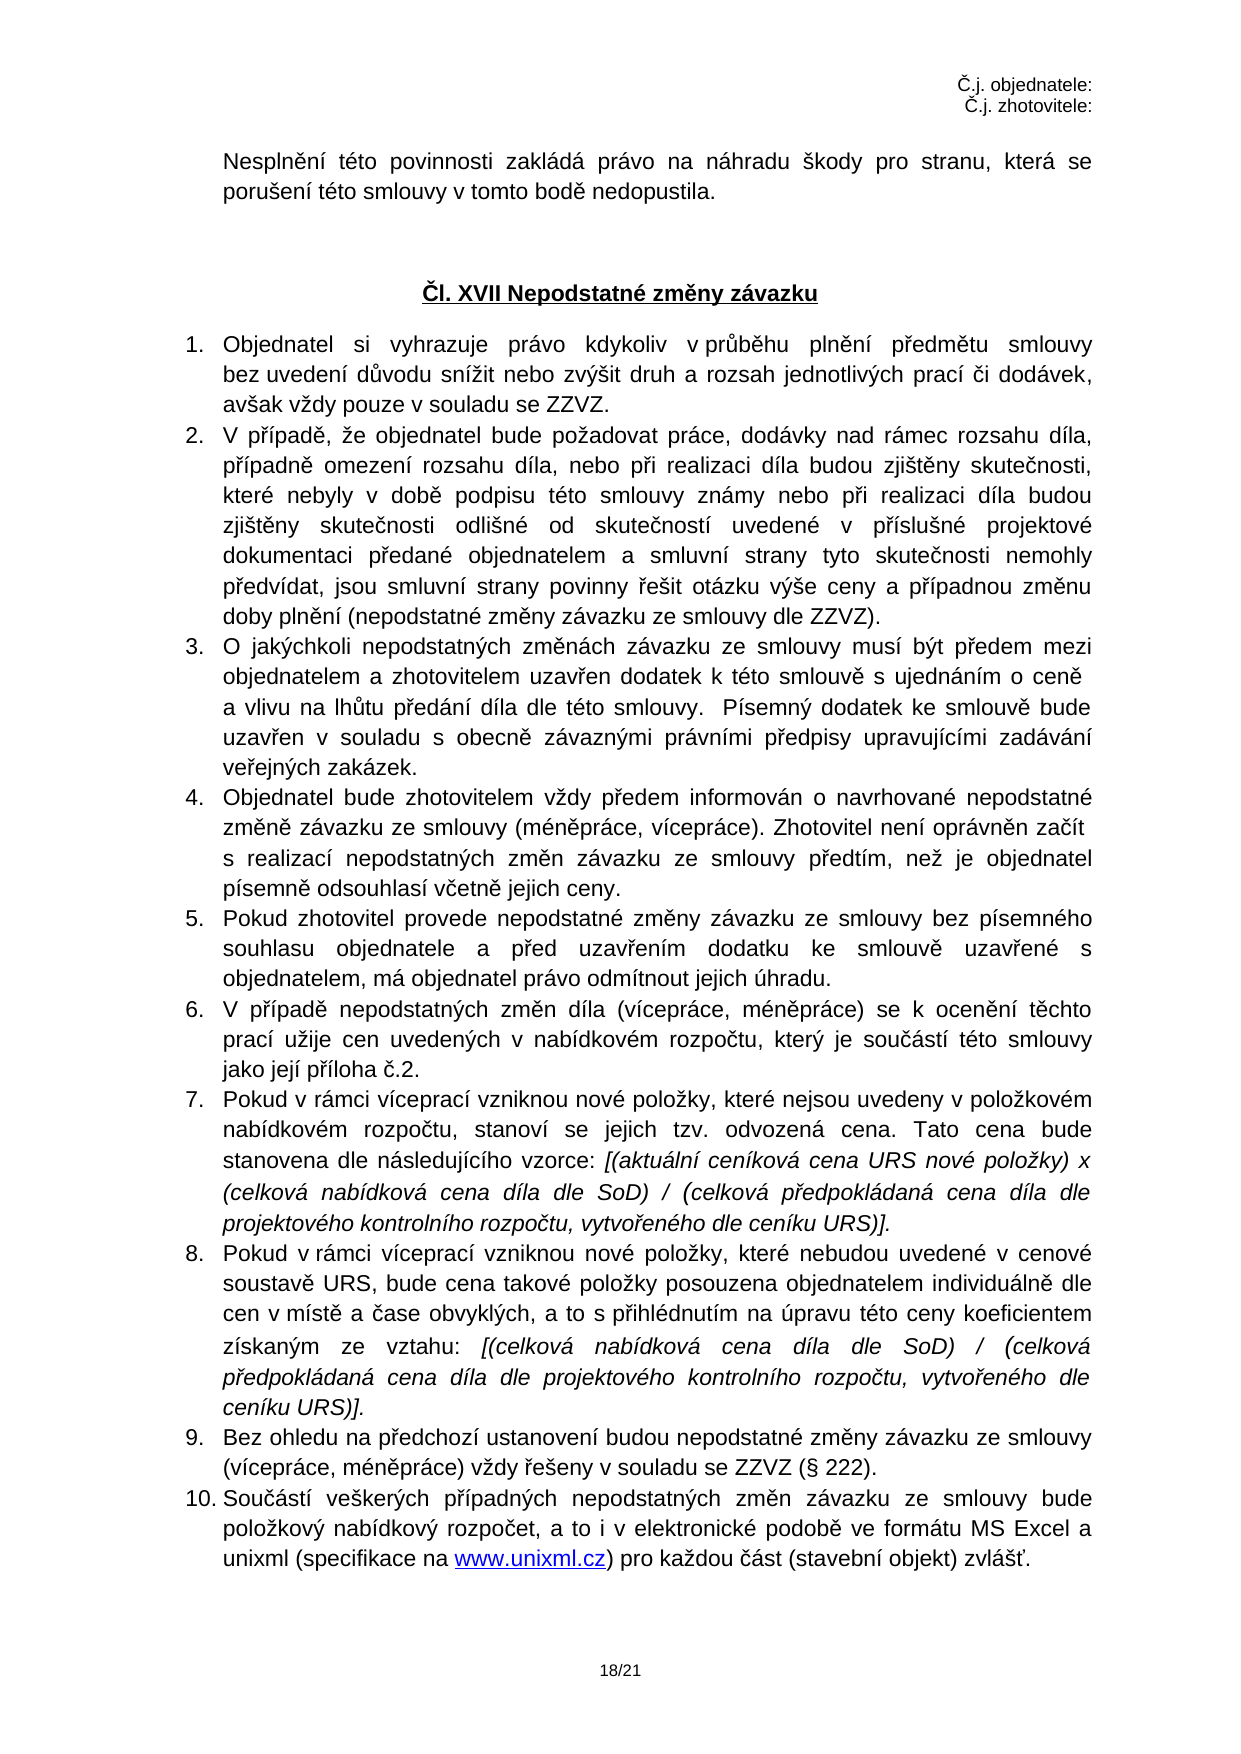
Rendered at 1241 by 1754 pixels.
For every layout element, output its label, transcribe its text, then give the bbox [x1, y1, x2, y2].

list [185, 148, 1093, 204]
list Pokud v rámci víceprací vzniknou nové položky, které nebudou uvedené v cenové soustavě URS, bude cena takové položky posouzena objednatelem individuálně dle cen v místě a čase obvyklých, a to s přihlédnutím na úpravu této ceny koeficientem získaným ze vztahu: [(celková nabídková cena díla dle SoD) / (celková předpokládaná cena díla dle projektového kontrolního rozpočtu, vytvořeného dle ceníku URS)]. [185, 1240, 1093, 1420]
list Pokud v rámci víceprací vzniknou nové položky, které nejsou uvedeny v položkovém nabídkovém rozpočtu, stanoví se jejich tzv. odvozená cena. Tato cena bude stanovena dle následujícího vzorce: [(aktuální ceníková cena URS nové položky) x (celková nabídková cena díla dle SoD) / (celková předpokládaná cena díla dle projektového kontrolního rozpočtu, vytvořeného dle ceníku URS)]. [185, 1086, 1093, 1236]
list Bez ohledu na předchozí ustanovení budou nepodstatné změny závazku ze smlouvy (vícepráce, méněpráce) vždy řešeny v souladu se ZZVZ (§ 222). [185, 1424, 1093, 1481]
list Pokud zhotovitel provede nepodstatné změny závazku ze smlouvy bez písemného souhlasu objednatele a před uzavřením dodatku ke smlouvě uzavřené s objednatelem, má objednatel právo odmítnout jejich úhradu. [185, 905, 1093, 992]
list Objednatel bude zhotovitelem vždy předem informován o navrhované nepodstatné změně závazku ze smlouvy (méněpráce, vícepráce). Zhotovitel není oprávněn začít s realizací nepodstatných změn závazku ze smlouvy předtím, než je objednatel písemně odsouhlasí včetně jejich ceny. [185, 784, 1093, 901]
list Objednatel si vyhrazuje právo kdykoliv v průběhu plnění předmětu smlouvy bez uvedení důvodu snížit nebo zvýšit druh a rozsah jednotlivých prací či dodávek, avšak vždy pouze v souladu se ZZVZ. [185, 331, 1093, 418]
list O jakýchkoli nepodstatných změnách závazku ze smlouvy musí být předem mezi objednatelem a zhotovitelem uzavřen dodatek k této smlouvě s ujednáním o ceně a vlivu na lhůtu předání díla dle této smlouvy. Písemný dodatek ke smlouvě bude uzavřen v souladu s obecně závaznými právními předpisy upravujícími zadávání veřejných zakázek. [185, 633, 1093, 780]
list Součástí veškerých případných nepodstatných změn závazku ze smlouvy bude položkový nabídkový rozpočet, a to i v elektronické podobě ve formátu MS Excel a unixml (specifikace na www.unixml.cz) pro každou část (stavební objekt) zvlášť. [185, 1484, 1093, 1571]
list V případě nepodstatných změn díla (vícepráce, méněpráce) se k ocenění těchto prací užije cen uvedených v nabídkovém rozpočtu, který je součástí této smlouvy jako její příloha č.2. [185, 996, 1093, 1082]
list V případě, že objednatel bude požadovat práce, dodávky nad rámec rozsahu díla, případně omezení rozsahu díla, nebo při realizaci díla budou zjištěny skutečnosti, které nebyly v době podpisu této smlouvy známy nebo při realizaci díla budou zjištěny skutečnosti odlišné od skutečností uvedené v příslušné projektové dokumentaci předané objednatelem a smluvní strany tyto skutečnosti nemohly předvídat, jsou smluvní strany povinny řešit otázku výše ceny a případnou změnu doby plnění (nepodstatné změny závazku ze smlouvy dle ZZVZ). [185, 422, 1093, 629]
text Čl. XVII Nepodstatné změny závazku [148, 280, 1093, 306]
